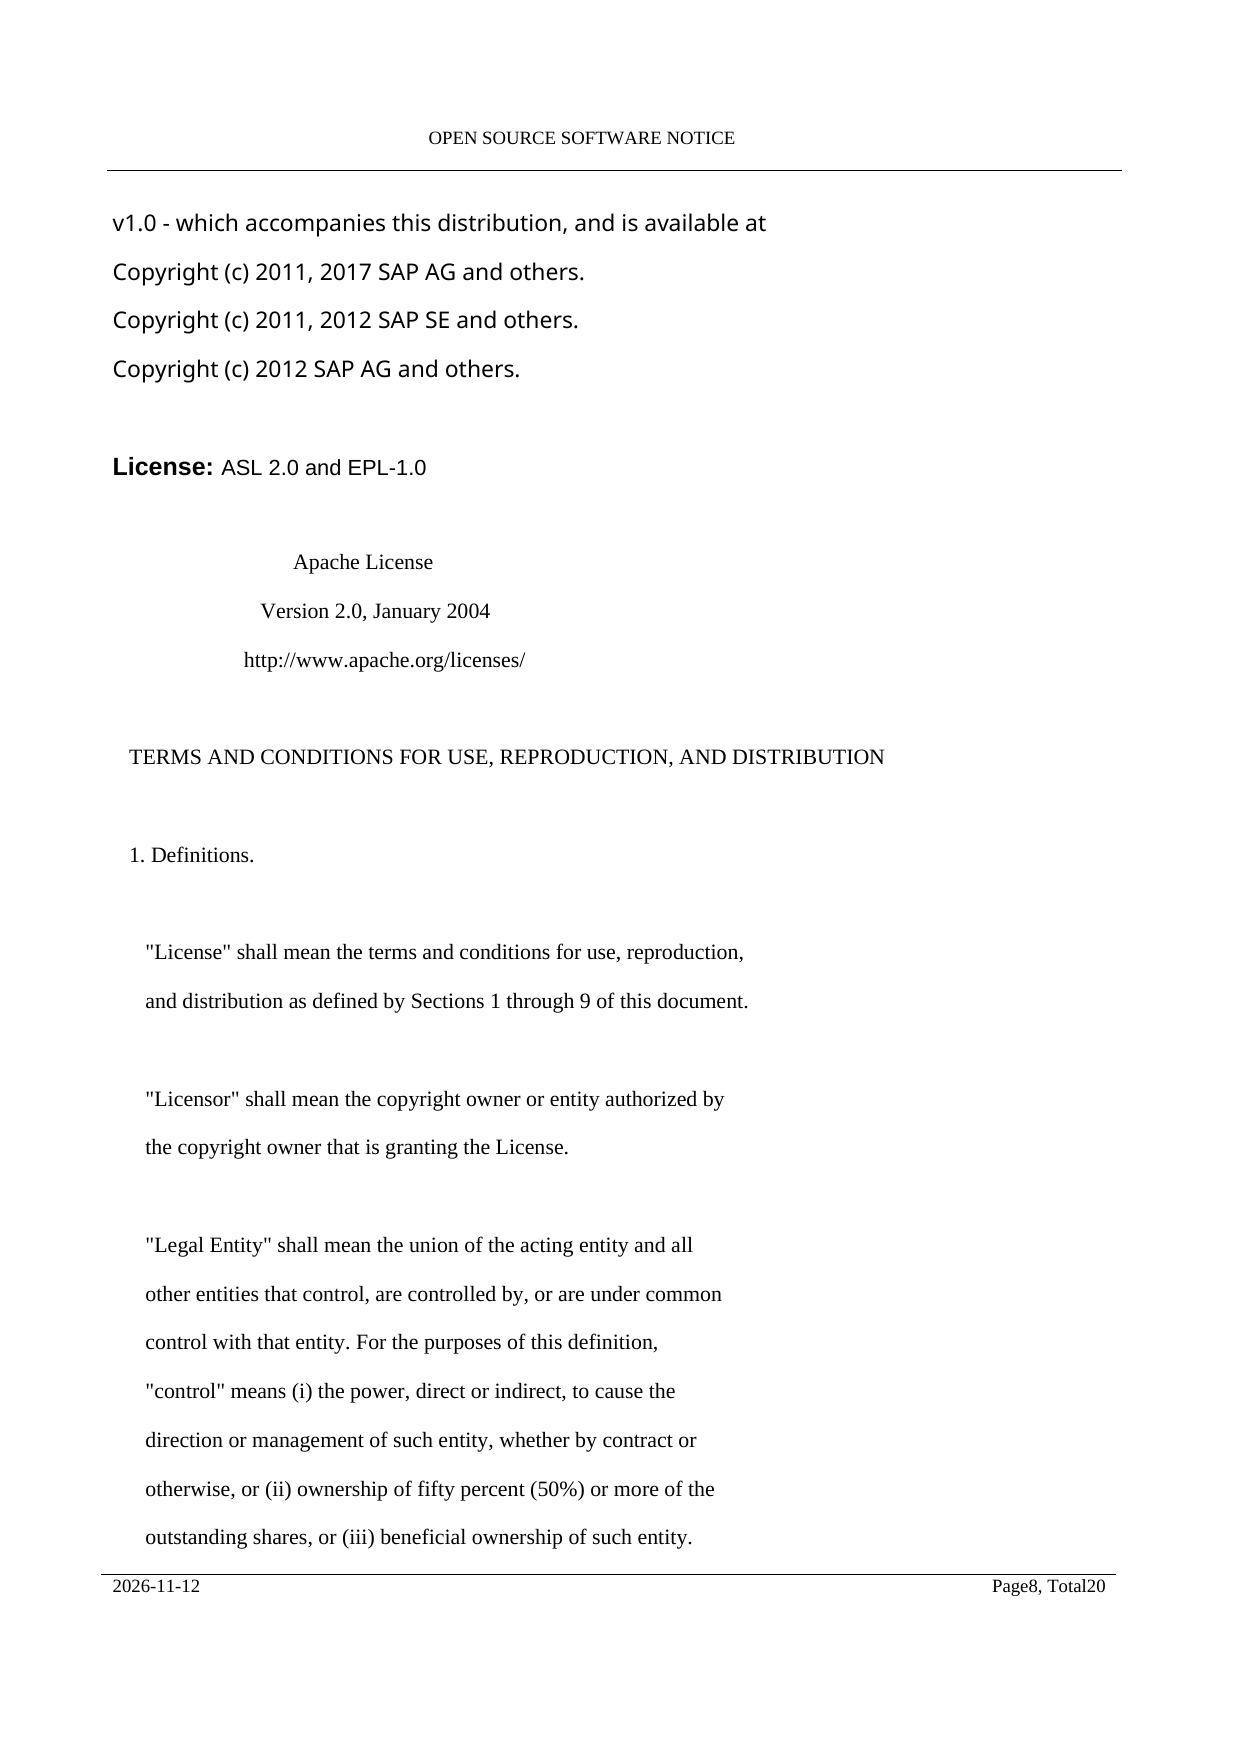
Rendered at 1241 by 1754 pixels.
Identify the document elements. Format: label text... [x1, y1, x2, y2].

text License: ASL 2.0 and EPL-1.0 [112, 450, 1128, 483]
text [112, 497, 1128, 1553]
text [112, 206, 1128, 434]
